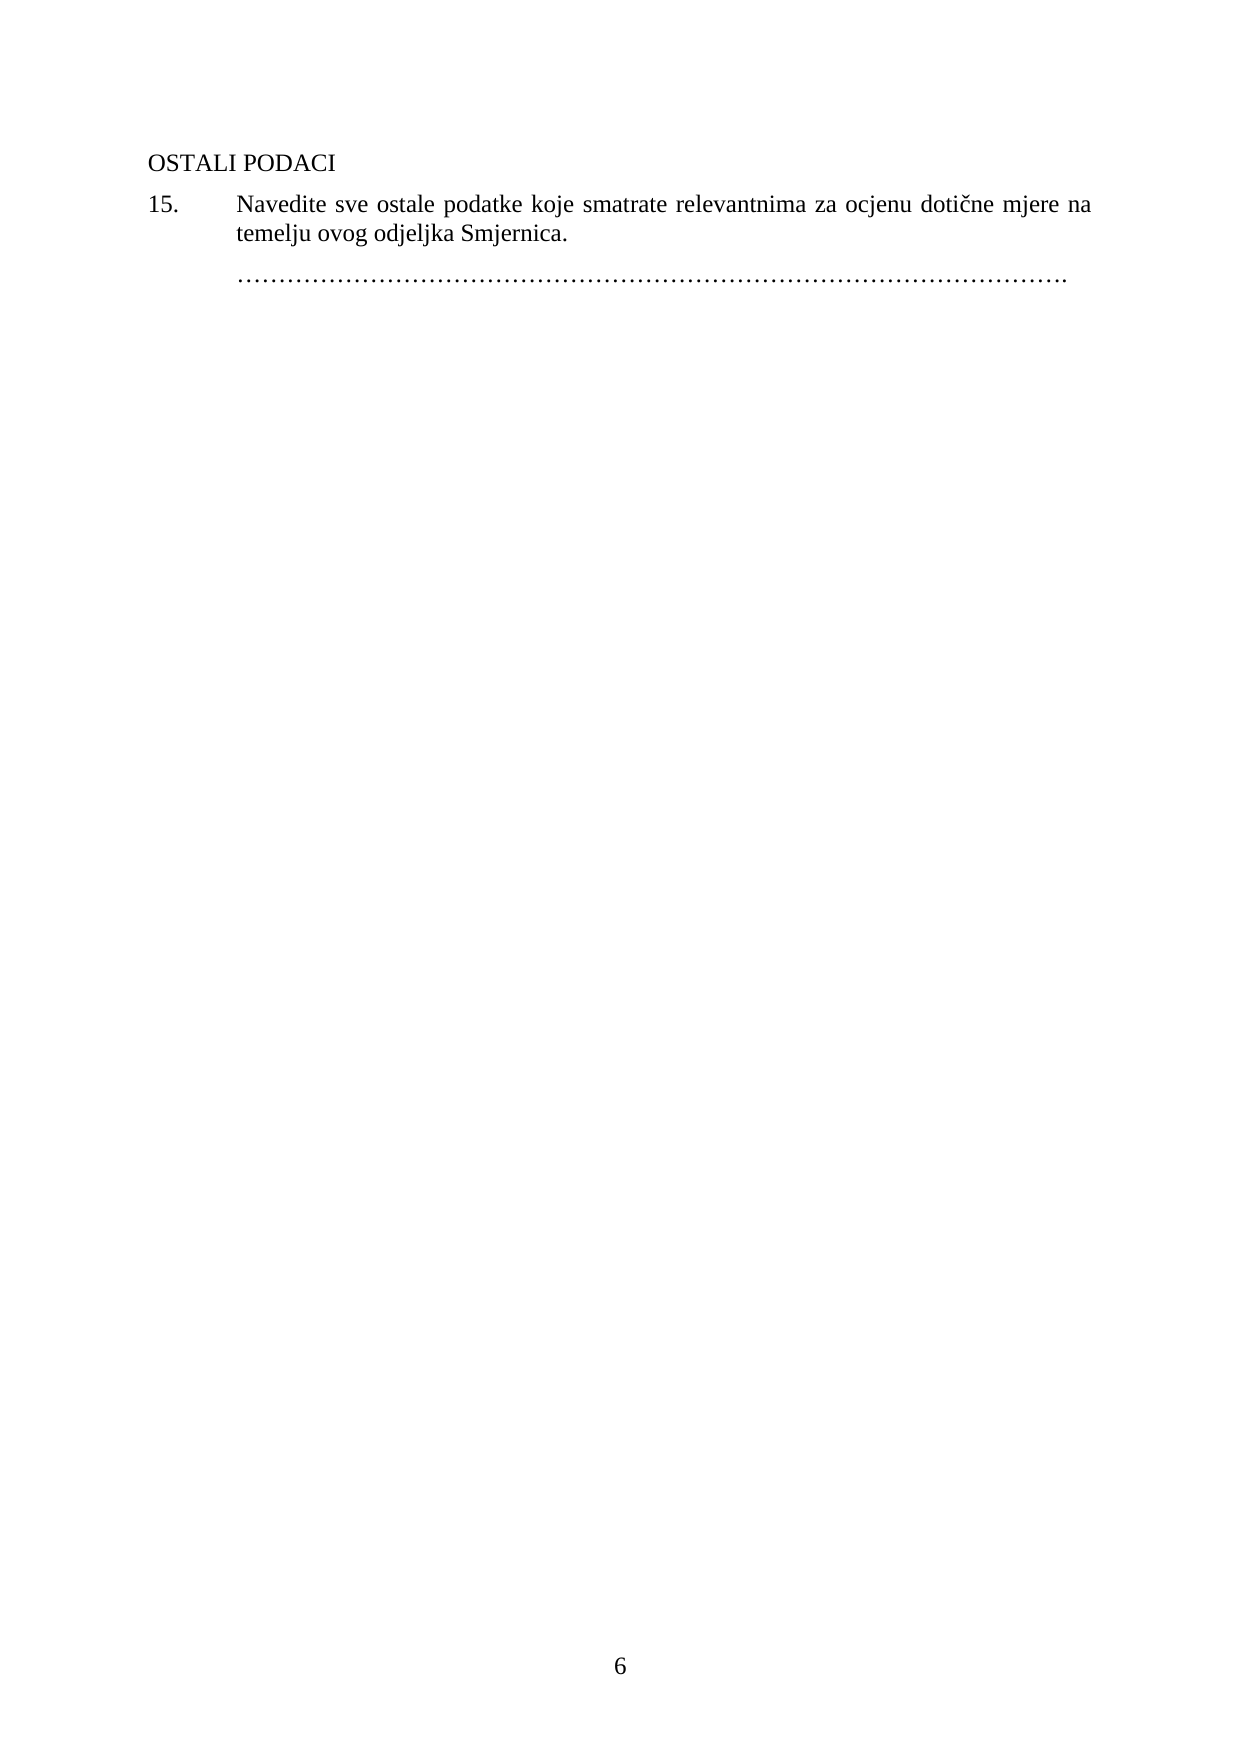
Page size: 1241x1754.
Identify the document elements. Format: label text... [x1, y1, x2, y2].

text 15. Navedite sve ostale podatke koje smatrate relevantnima za ocjenu dotične mjere na temelju ovog odjeljka Smjernica. [148, 189, 1093, 246]
subtitle OSTALI PODACI [148, 148, 1093, 176]
text ………………………………………………………………………………………. [236, 259, 1093, 288]
